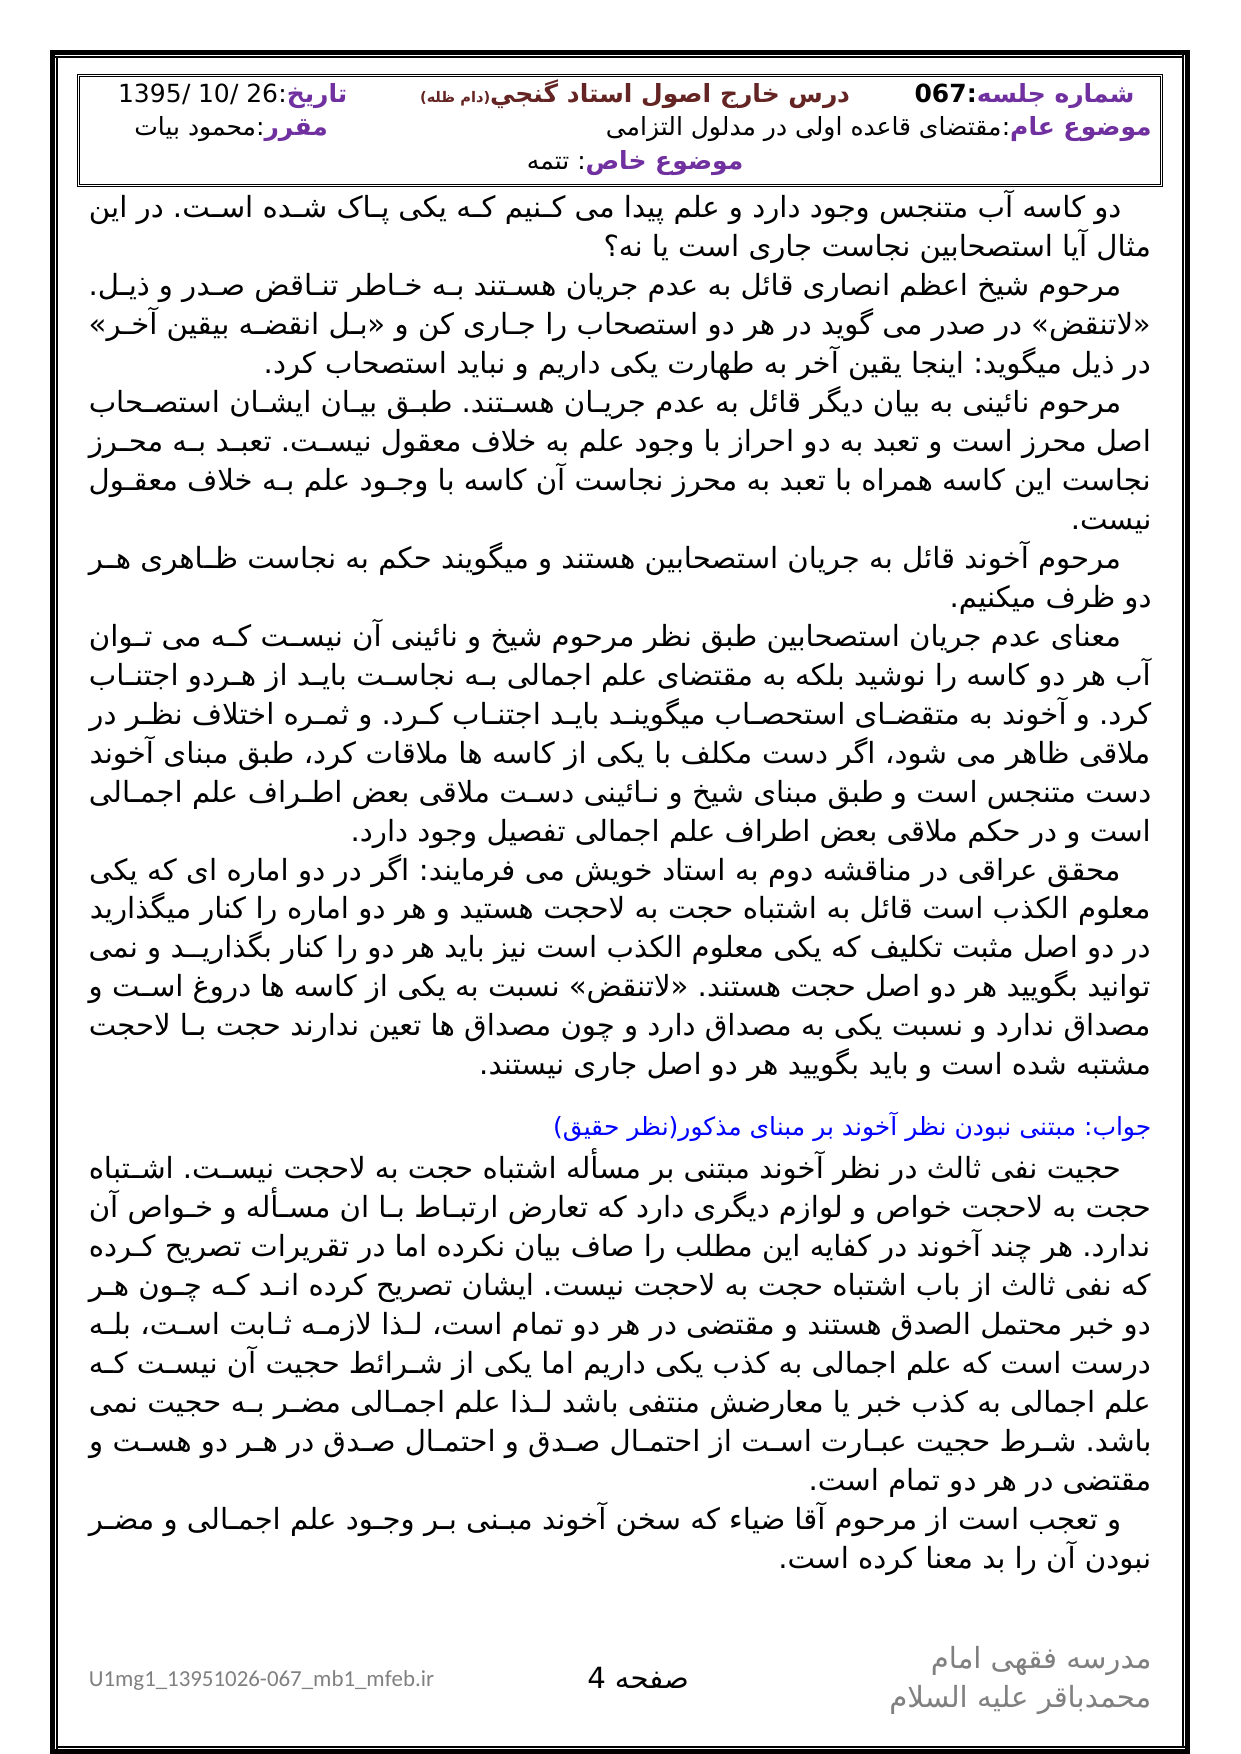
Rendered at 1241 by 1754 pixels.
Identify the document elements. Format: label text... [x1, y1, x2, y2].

text مرحوم آخوند قائل به جریان استصحابین هستند و میگویند حکم به نجاست ظاهری هر دو ظرف میکنیم. [89, 541, 1152, 614]
text حجیت نفی ثالث در نظر آخوند مبتنی بر مسأله اشتباه حجت به لاحجت نیست. اشتباه حجت به لاحجت خواص و لوازم دیگری دارد که تعارض ارتباط با ان مسأله و خواص آن ندارد. هر چند آخوند در کفایه این مطلب را صاف بیان نکرده اما در تقریرات تصریح کرده که نفی ثالث از باب اشتباه حجت به لاحجت نیست. ایشان تصریح کرده اند که چون هر دو خبر محتمل الصدق هستند و مقتضی در هر دو تمام است، لذا لازمه ثابت است، بله درست است که علم اجمالی به کذب یکی داریم اما یکی از شرائط حجیت آن نیست که علم اجمالی به کذب خبر یا معارضش منتفی باشد لذا علم اجمالی مضر به حجیت نمی باشد. شرط حجیت عبارت است از احتمال صدق و احتمال صدق در هر دو هست و مقتضی در هر دو تمام است. [89, 1151, 1152, 1497]
text و تعجب است از مرحوم آقا ضیاء که سخن آخوند مبنی بر وجود علم اجمالی و مضر نبودن آن را بد معنا کرده است. [89, 1502, 1152, 1575]
text دو کاسه آب متنجس وجود دارد و علم پیدا می کنیم که یکی پاک شده است. در این مثال آیا استصحابین نجاست جاری است یا نه؟ [89, 191, 1152, 263]
subtitle جواب: مبتنی نبودن نظر آخوند بر مبنای مذکور(نظر حقیق) [89, 1112, 1152, 1141]
text مرحوم شیخ اعظم انصاری قائل به عدم جریان هستند به خاطر تناقض صدر و ذیل. «لاتنقض» در صدر می گوید در هر دو استصحاب را جاری کن و «بل انقضه بیقین آخر» در ذیل میگوید: اینجا یقین آخر به طهارت یکی داریم و نباید استصحاب کرد. [89, 268, 1152, 380]
text معنای عدم جریان استصحابین طبق نظر مرحوم شیخ و نائینی آن نیست که می توان آب هر دو کاسه را نوشید بلکه به مقتضای علم اجمالی به نجاست باید از هردو اجتناب کرد. و آخوند به متقضای استحصاب میگویند باید اجتناب کرد. و ثمره اختلاف نظر در ملاقی ظاهر می شود، اگر دست مکلف با یکی از کاسه ها ملاقات کرد، طبق مبنای آخوند دست متنجس است و طبق مبنای شیخ و نائینی دست ملاقی بعض اطراف علم اجمالی است و در حکم ملاقی بعض اطراف علم اجمالی تفصیل وجود دارد. [89, 619, 1152, 848]
text محقق عراقی در مناقشه دوم به استاد خویش می فرمایند: اگر در دو اماره ای که یکی معلوم الکذب است قائل به اشتباه حجت به لاحجت هستید و هر دو اماره را کنار میگذارید در دو اصل مثبت تکلیف که یکی معلوم الکذب است نیز باید هر دو را کنار بگذارید و نمی توانید بگویید هر دو اصل حجت هستند. «لاتنقض» نسبت به یکی از کاسه ها دروغ است و مصداق ندارد و نسبت یکی به مصداق دارد و چون مصداق ها تعین ندارند حجت با لاحجت مشتبه شده است و باید بگویید هر دو اصل جاری نیستند. [89, 853, 1152, 1082]
text مرحوم نائینی به بیان دیگر قائل به عدم جریان هستند. طبق بیان ایشان استصحاب اصل محرز است و تعبد به دو احراز با وجود علم به خلاف معقول نیست. تعبد به محرز نجاست این کاسه همراه با تعبد به محرز نجاست آن کاسه با وجود علم به خلاف معقول نیست. [89, 385, 1152, 536]
